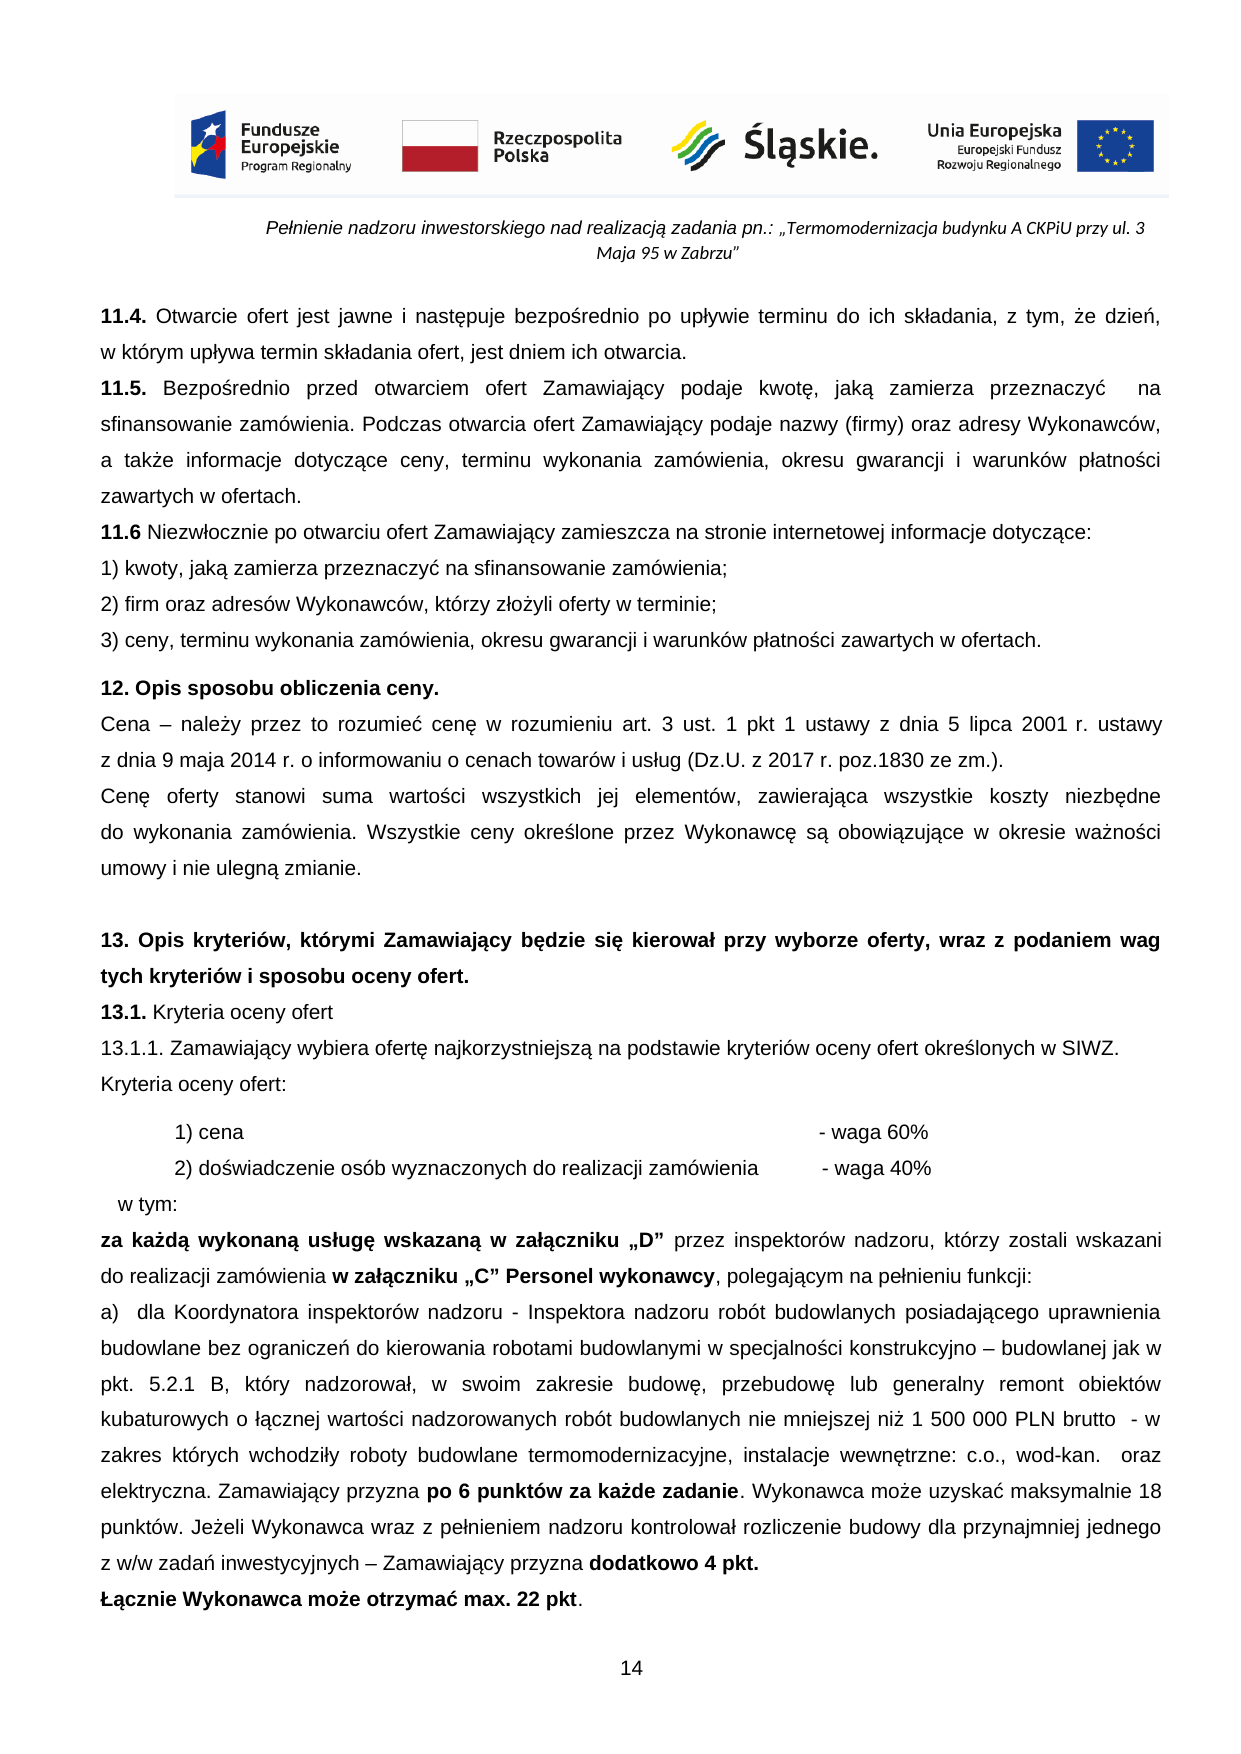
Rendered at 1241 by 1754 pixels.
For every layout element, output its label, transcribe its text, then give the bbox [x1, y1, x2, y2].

text Cena – należy przez to rozumieć cenę w rozumieniu art. 3 ust. 1 pkt 1 ustawy z dnia 5 lipca 2001 r. ustawy z dnia 9 maja 2014 r. o informowaniu o cenach towarów i usług (Dz.U. z 2017 r. poz.1830 ze zm.). [100, 712, 1162, 772]
text 11.5. Bezpośrednio przed otwarciem ofert Zamawiający podaje kwotę, jaką zamierza przeznaczyć na sfinansowanie zamówienia. Podczas otwarcia ofert Zamawiający podaje nazwy (firmy) oraz adresy Wykonawców, a także informacje dotyczące ceny, terminu wykonania zamówienia, okresu gwarancji i warunków płatności zawartych w ofertach. [100, 376, 1162, 508]
text 11.4. Otwarcie ofert jest jawne i następuje bezpośrednio po upływie terminu do ich składania, z tym, że dzień, w którym upływa termin składania ofert, jest dniem ich otwarcia. [100, 304, 1162, 364]
text Kryteria oceny ofert: [100, 1071, 1162, 1095]
text w tym: [100, 1192, 1162, 1216]
text Łącznie Wykonawca może otrzymać max. 22 pkt. [100, 1587, 1162, 1611]
text 13.1.1. Zamawiający wybiera ofertę najkorzystniejszą na podstawie kryteriów oceny ofert określonych w SIWZ. [100, 1035, 1162, 1059]
picture [174, 93, 1169, 198]
text a) dla Koordynatora inspektorów nadzoru - Inspektora nadzoru robót budowlanych posiadającego uprawnienia budowlane bez ograniczeń do kierowania robotami budowlanymi w specjalności konstrukcyjno – budowlanej jak w pkt. 5.2.1 B, który nadzorował, w swoim zakresie budowę, przebudowę lub generalny remont obiektów kubaturowych o łącznej wartości nadzorowanych robót budowlanych nie mniejszej niż 1 500 000 PLN brutto - w zakres których wchodziły roboty budowlane termomodernizacyjne, instalacje wewnętrzne: c.o., wod-kan. oraz elektryczna. Zamawiający przyzna po 6 punktów za każde zadanie. Wykonawca może uzyskać maksymalnie 18 punktów. Jeżeli Wykonawca wraz z pełnieniem nadzoru kontrolował rozliczenie budowy dla przynajmniej jednego z w/w zadań inwestycyjnych – Zamawiający przyzna dodatkowo 4 pkt. [100, 1299, 1162, 1575]
text 2) doświadczenie osób wyznaczonych do realizacji zamówienia - waga 40% [100, 1156, 1162, 1180]
text 2) firm oraz adresów Wykonawców, którzy złożyli oferty w terminie; [100, 592, 1162, 616]
text 13. Opis kryteriów, którymi Zamawiający będzie się kierował przy wyborze oferty, wraz z podaniem wag tych kryteriów i sposobu oceny ofert. [100, 928, 1162, 987]
text 12. Opis sposobu obliczenia ceny. [100, 676, 1162, 700]
text Cenę oferty stanowi suma wartości wszystkich jej elementów, zawierająca wszystkie koszty niezbędne do wykonania zamówienia. Wszystkie ceny określone przez Wykonawcę są obowiązujące w okresie ważności umowy i nie ulegną zmianie. [100, 784, 1162, 880]
text 11.6 Niezwłocznie po otwarciu ofert Zamawiający zamieszcza na stronie internetowej informacje dotyczące: [100, 520, 1162, 544]
text 1) kwoty, jaką zamierza przeznaczyć na sfinansowanie zamówienia; [100, 556, 1162, 580]
text 3) ceny, terminu wykonania zamówienia, okresu gwarancji i warunków płatności zawartych w ofertach. [100, 628, 1162, 652]
text za każdą wykonaną usługę wskazaną w załączniku „D” przez inspektorów nadzoru, którzy zostali wskazani do realizacji zamówienia w załączniku „C” Personel wykonawcy, polegającym na pełnieniu funkcji: [100, 1228, 1162, 1287]
text 13.1. Kryteria oceny ofert [100, 999, 1162, 1023]
text 1) cena - waga 60% [100, 1120, 1162, 1144]
